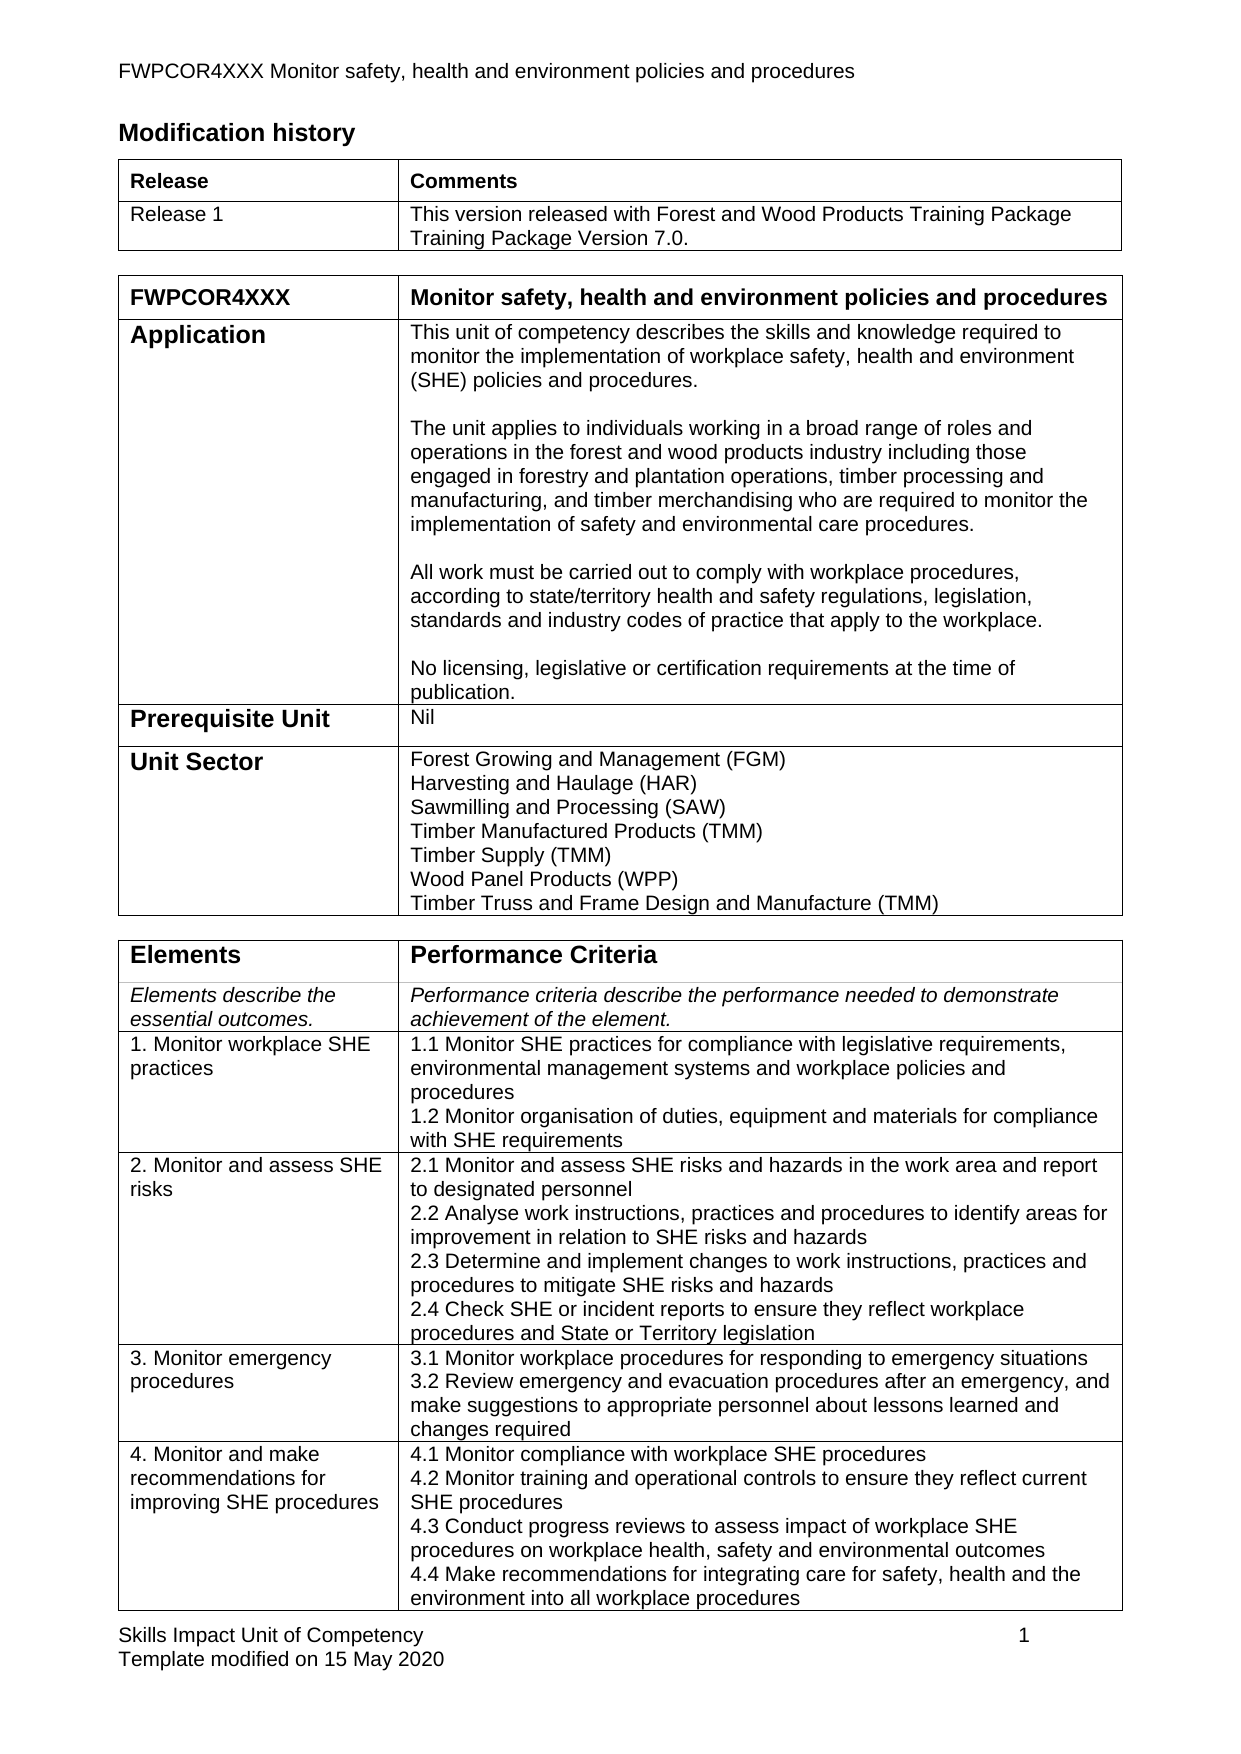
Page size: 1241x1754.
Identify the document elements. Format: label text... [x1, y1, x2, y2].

table_cell Performance criteria describe the performance needed to demonstrate achievement of the element. [399, 983, 1122, 1031]
table_header Monitor safety, health and environment policies and procedures [399, 276, 1122, 319]
table_cell Elements describe the essential outcomes. [119, 983, 398, 1031]
table_cell This unit of competency describes the skills and knowledge required to monitor the implementation of workplace safety, health and environment (SHE) policies and procedures. The unit applies to individuals working in a broad range of roles and operations in the forest and wood products industry including those engaged in forestry and plantation operations, timber processing and manufacturing, and timber merchandising who are required to monitor the implementation of safety and environmental care procedures. All work must be carried out to comply with workplace procedures, according to state/territory health and safety regulations, legislation, standards and industry codes of practice that apply to the workplace. No licensing, legislative or certification requirements at the time of publication. [399, 320, 1122, 703]
table_cell 4.1 Monitor compliance with workplace SHE procedures 4.2 Monitor training and operational controls to ensure they reflect current SHE procedures 4.3 Conduct progress reviews to assess impact of workplace SHE procedures on workplace health, safety and environmental outcomes 4.4 Make recommendations for integrating care for safety, health and the environment into all workplace procedures [399, 1442, 1122, 1610]
table_header Comments [399, 160, 1121, 201]
table_cell 1. Monitor workplace SHE practices [119, 1032, 398, 1152]
table_cell 2.1 Monitor and assess SHE risks and hazards in the work area and report to designated personnel 2.2 Analyse work instructions, practices and procedures to identify areas for improvement in relation to SHE risks and hazards 2.3 Determine and implement changes to work instructions, practices and procedures to mitigate SHE risks and hazards 2.4 Check SHE or incident reports to ensure they reflect workplace procedures and State or Territory legislation [399, 1153, 1122, 1344]
table_cell 2. Monitor and assess SHE risks [119, 1153, 398, 1344]
table_header Performance Criteria [399, 941, 1122, 982]
table_cell 1.1 Monitor SHE practices for compliance with legislative requirements, environmental management systems and workplace policies and procedures 1.2 Monitor organisation of duties, equipment and materials for compliance with SHE requirements [399, 1032, 1122, 1152]
table_cell Prerequisite Unit [119, 705, 398, 746]
table_cell Release 1 [119, 202, 398, 250]
table_cell This version released with Forest and Wood Products Training Package Training Package Version 7.0. [399, 202, 1121, 250]
table_header Release [119, 160, 398, 201]
table_header FWPCOR4XXX [119, 276, 398, 319]
table_cell Nil [399, 705, 1122, 746]
table_cell 4. Monitor and make recommendations for improving SHE procedures [119, 1442, 398, 1610]
table_cell Application [119, 320, 398, 703]
table_cell Unit Sector [119, 747, 398, 914]
table_cell 3.1 Monitor workplace procedures for responding to emergency situations 3.2 Review emergency and evacuation procedures after an emergency, and make suggestions to appropriate personnel about lessons learned and changes required [399, 1345, 1122, 1441]
table_header Elements [119, 941, 398, 982]
table_cell 3. Monitor emergency procedures [119, 1345, 398, 1441]
subtitle Modification history [118, 118, 1122, 147]
table_cell Forest Growing and Management (FGM) Harvesting and Haulage (HAR) Sawmilling and Processing (SAW) Timber Manufactured Products (TMM) Timber Supply (TMM) Wood Panel Products (WPP) Timber Truss and Frame Design and Manufacture (TMM) [399, 747, 1122, 914]
